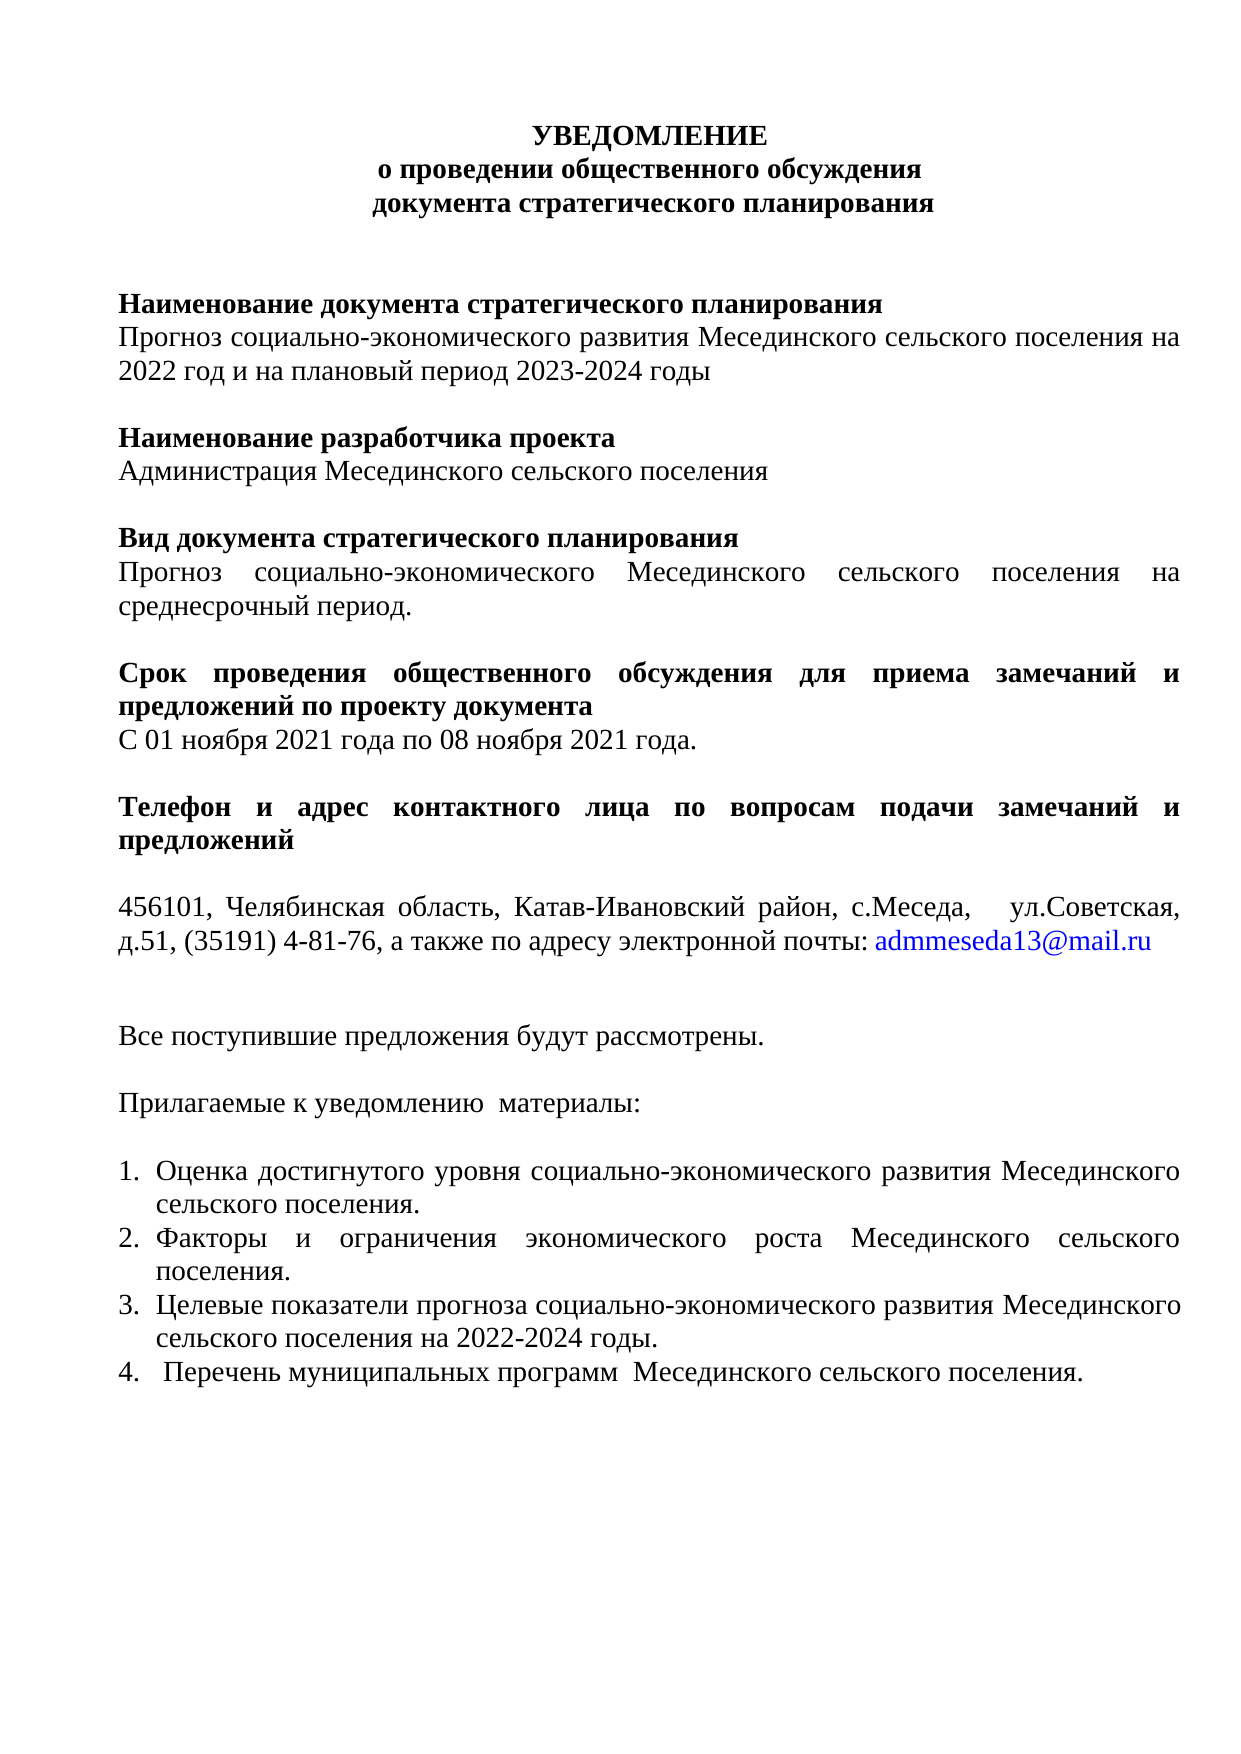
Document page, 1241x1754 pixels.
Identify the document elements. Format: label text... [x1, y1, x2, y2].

text Телефон и адрес контактного лица по вопросам подачи замечаний и предложений [118, 789, 1181, 856]
text Вид документа стратегического планирования [118, 521, 1181, 554]
list Перечень муниципальных программ Месединского сельского поселения. [118, 1354, 1181, 1387]
text Прогноз социально-экономического Месединского сельского поселения на среднесрочный период. [118, 554, 1181, 621]
list Факторы и ограничения экономического роста Месединского сельского поселения. [118, 1220, 1181, 1287]
list Целевые показатели прогноза социально-экономического развития Месединского сельского поселения на 2022-2024 годы. [118, 1287, 1181, 1354]
text Прилагаемые к уведомлению материалы: [118, 1086, 1181, 1119]
text УВЕДОМЛЕНИЕ [118, 118, 1181, 152]
text Наименование разработчика проекта [118, 420, 1181, 453]
text документа стратегического планирования [118, 185, 1181, 219]
text Наименование документа стратегического планирования [118, 286, 1181, 319]
text о проведении общественного обсуждения [118, 152, 1181, 185]
text Все поступившие предложения будут рассмотрены. [118, 1018, 1181, 1052]
text С 01 ноября 2021 года по 08 ноября 2021 года. [118, 722, 1181, 755]
list Оценка достигнутого уровня социально-экономического развития Месединского сельского поселения. [118, 1153, 1181, 1220]
text Срок проведения общественного обсуждения для приема замечаний и предложений по проекту документа [118, 655, 1181, 722]
text 456101, Челябинская область, Катав-Ивановский район, с.Меседа, ул.Советская, д.51, (35191) 4-81-76, а также по адресу электронной почты: admmeseda13@mail.ru [118, 889, 1181, 957]
text Прогноз социально-экономического развития Месединского сельского поселения на 2022 год и на плановый период 2023-2024 годы [118, 319, 1181, 386]
text Администрация Месединского сельского поселения [118, 453, 1181, 487]
